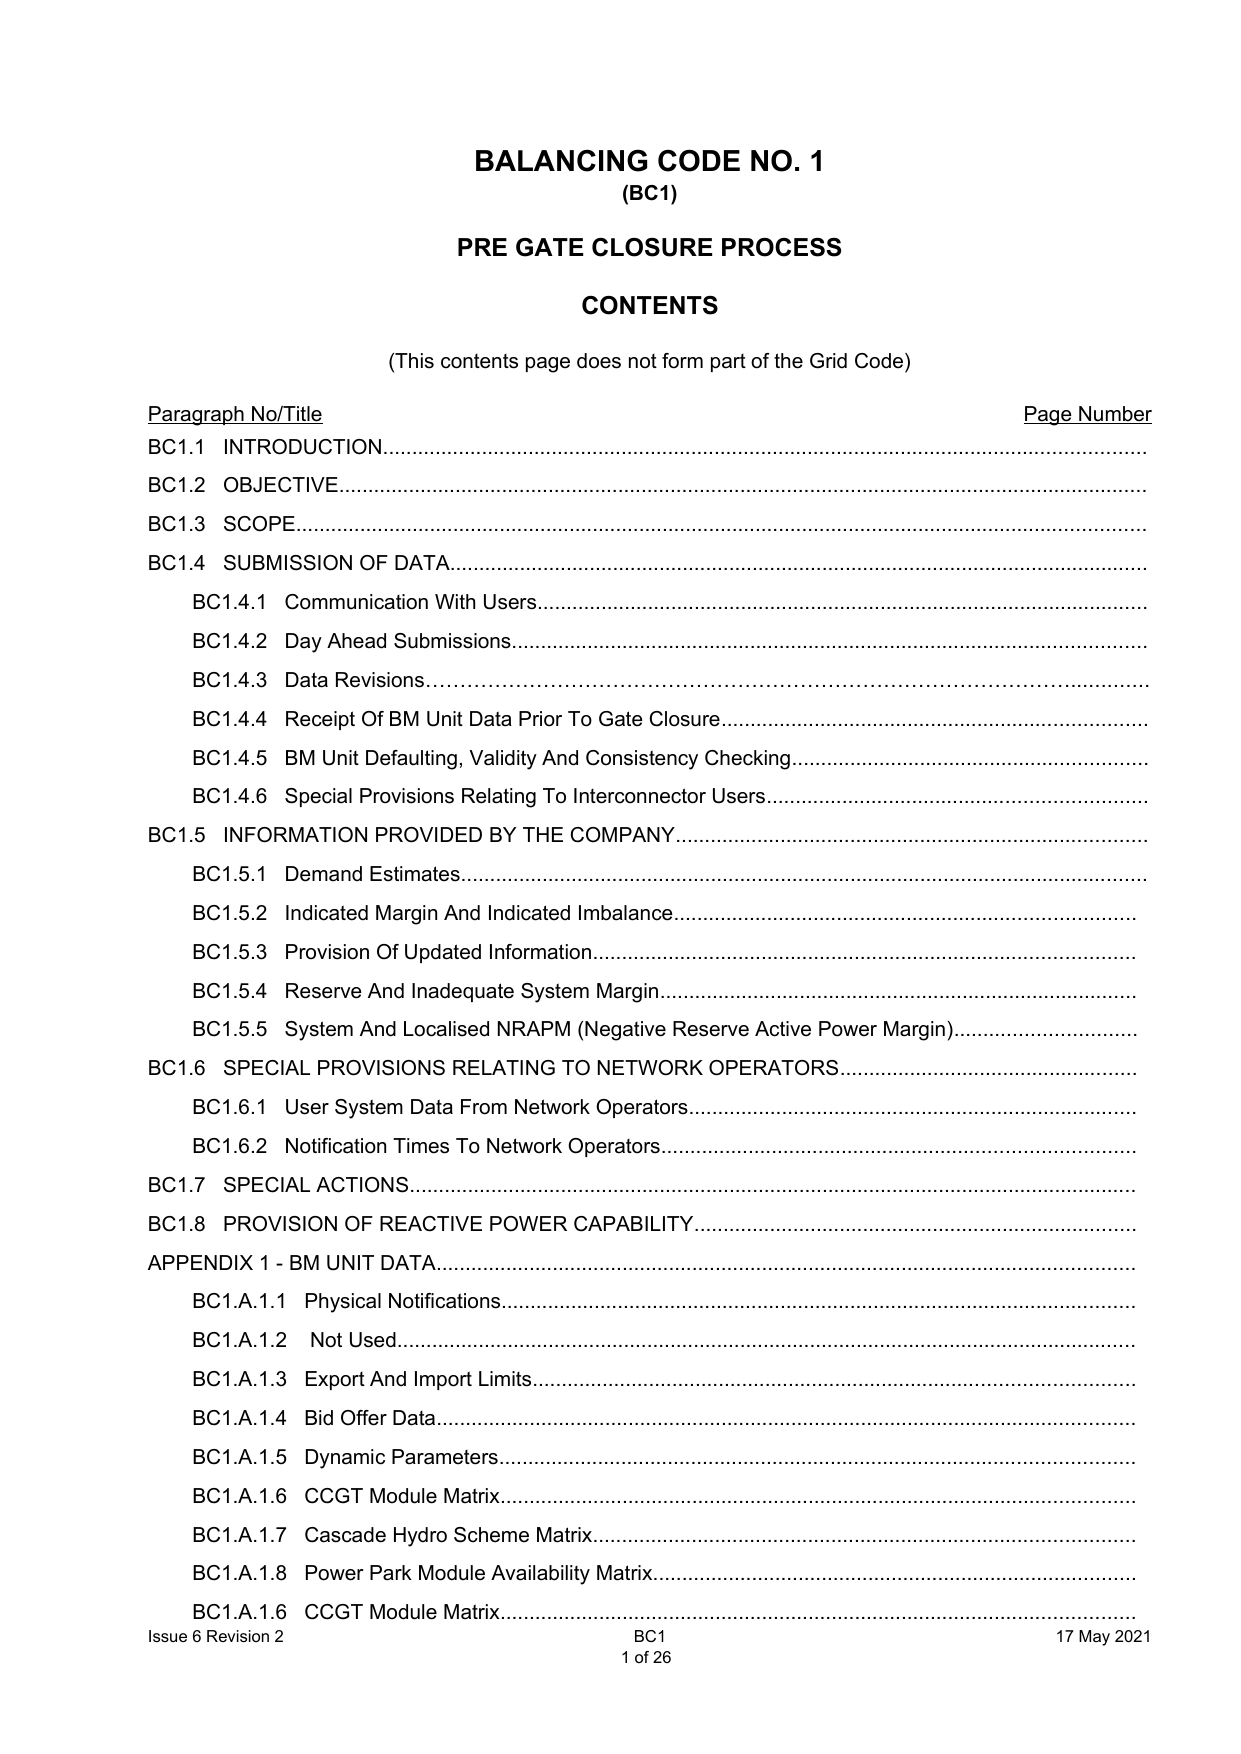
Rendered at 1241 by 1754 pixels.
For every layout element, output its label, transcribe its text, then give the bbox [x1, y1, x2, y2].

text BC1.A.1.5 Dynamic Parameters 18 [192, 1445, 1092, 1469]
text BC1.A.1.4 Bid Offer Data 17 [192, 1406, 1092, 1430]
text (This contents page does not form part of the Grid Code) [148, 349, 1152, 373]
text BC1.A.1.3 Export And Import Limits 16 [192, 1367, 1092, 1391]
text BC1.4.2 Day Ahead Submissions 4 [192, 629, 1092, 653]
text BC1.4.6 Special Provisions Relating To Interconnector Users 7 [192, 784, 1092, 808]
text BC1.6.2 Notification Times To Network Operators 14 [192, 1134, 1092, 1158]
text BC1.5.4 Reserve And Inadequate System Margin 10 [192, 978, 1092, 1002]
text Paragraph No/Title Page Number [148, 402, 1152, 426]
text CONTENTS [148, 291, 1152, 320]
text BC1.6 SPECIAL PROVISIONS RELATING TO NETWORK OPERATORS 12 [148, 1056, 1092, 1080]
text BC1.A.1.8 Power Park Module Availability Matrix 20 [192, 1561, 1092, 1585]
text BC1.A.1.1 Physical Notifications 16 [192, 1289, 1092, 1313]
text BC1.8 PROVISION OF REACTIVE POWER CAPABILITY 14 [148, 1212, 1092, 1236]
text BC1.6.1 User System Data From Network Operators 12 [192, 1095, 1092, 1119]
text BALANCING CODE NO. 1 [148, 144, 1152, 177]
text BC1.7 SPECIAL ACTIONS 14 [148, 1173, 1092, 1197]
text BC1.2 OBJECTIVE 3 [148, 473, 1092, 497]
text (BC1) [148, 181, 1152, 204]
text BC1.3 SCOPE 3 [148, 512, 1092, 536]
text APPENDIX 1 - BM UNIT DATA 16 [148, 1250, 1092, 1274]
text PRE GATE CLOSURE PROCESS [148, 233, 1152, 262]
text BC1.5.1 Demand Estimates 9 [192, 862, 1092, 886]
text BC1.A.1.6 CCGT Module Matrix 18 [192, 1483, 1092, 1507]
text BC1.4 SUBMISSION OF DATA 3 [148, 551, 1092, 575]
text BC1.4.5 BM Unit Defaulting, Validity And Consistency Checking 7 [192, 745, 1092, 769]
text BC1.4.1 Communication With Users 3 [192, 590, 1092, 614]
text BC1.5.2 Indicated Margin And Indicated Imbalance 10 [192, 901, 1092, 925]
text BC1.5.5 System And Localised NRAPM (Negative Reserve Active Power Margin) 11 [192, 1017, 1092, 1041]
text BC1.A.1.6 CCGT Module Matrix 21 [192, 1600, 1092, 1624]
text BC1.4.3 Data Revisions…………………………………………………………………………………. 8 [192, 668, 1092, 692]
text BC1.4.4 Receipt Of BM Unit Data Prior To Gate Closure 8 [192, 706, 1092, 730]
text BC1.A.1.2 Not Used 16 [192, 1328, 1092, 1352]
text BC1.5 INFORMATION PROVIDED BY THE COMPANY 9 [148, 823, 1092, 847]
text BC1.1 INTRODUCTION 3 [148, 434, 1092, 458]
text BC1.A.1.7 Cascade Hydro Scheme Matrix 20 [192, 1522, 1092, 1546]
text BC1.5.3 Provision Of Updated Information 10 [192, 939, 1092, 963]
